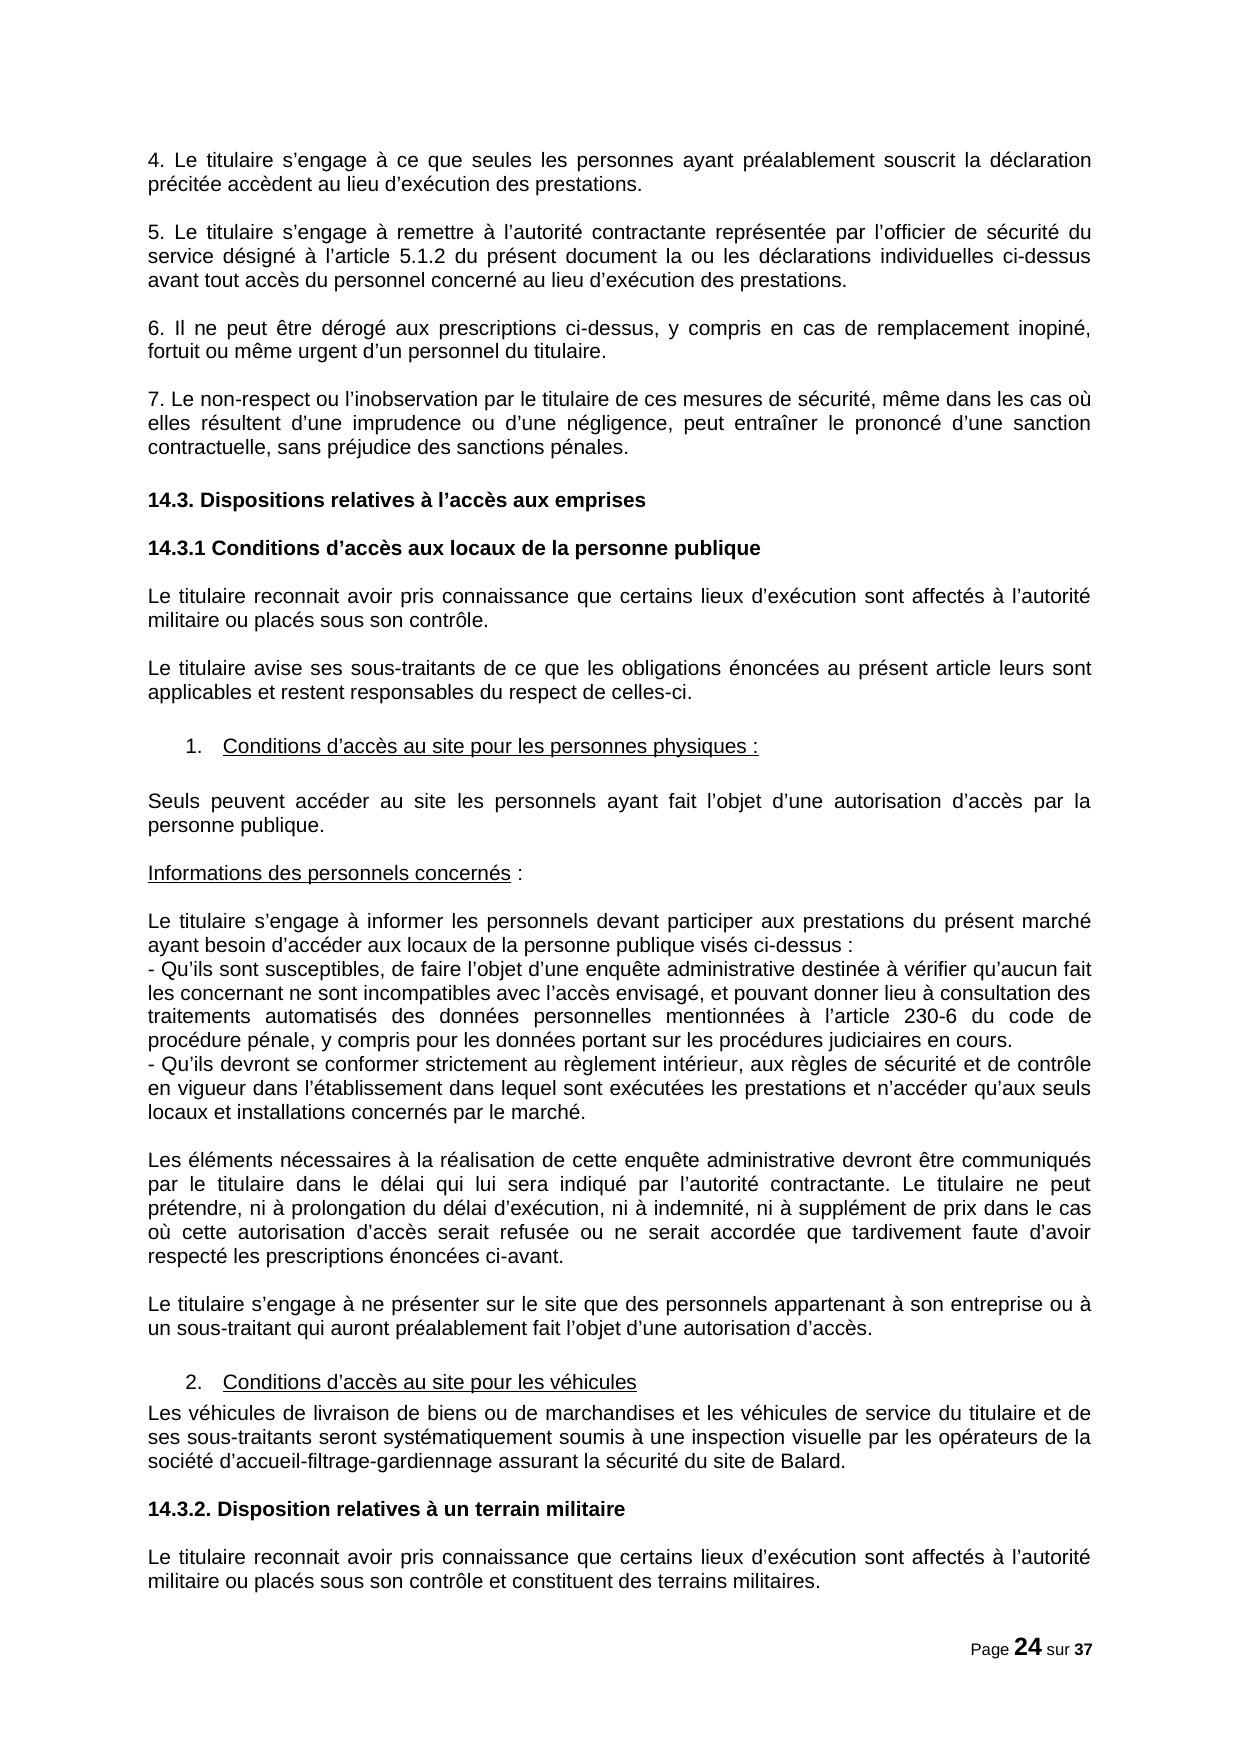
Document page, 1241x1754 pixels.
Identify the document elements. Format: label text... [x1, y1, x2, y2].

text Le titulaire avise ses sous-traitants de ce que les obligations énoncées au présent article leurs sont applicables et restent responsables du respect de celles-ci. [148, 656, 1093, 703]
text Le titulaire reconnait avoir pris connaissance que certains lieux d’exécution sont affectés à l’autorité militaire ou placés sous son contrôle. [148, 584, 1093, 632]
text Les véhicules de livraison de biens ou de marchandises et les véhicules de service du titulaire et de ses sous-traitants seront systématiquement soumis à une inspection visuelle par les opérateurs de la société d’accueil-filtrage-gardiennage assurant la sécurité du site de Balard. [148, 1401, 1093, 1473]
list 14.3. Dispositions relatives à l’accès aux emprises [148, 488, 1093, 512]
text - Qu’ils devront se conformer strictement au règlement intérieur, aux règles de sécurité et de contrôle en vigueur dans l’établissement dans lequel sont exécutées les prestations et n’accéder qu’aux seuls locaux et installations concernés par le marché. [148, 1052, 1093, 1124]
list 14.3.2. Disposition relatives à un terrain militaire [148, 1497, 1093, 1521]
text - Qu’ils sont susceptibles, de faire l’objet d’une enquête administrative destinée à vérifier qu’aucun fait les concernant ne sont incompatibles avec l’accès envisagé, et pouvant donner lieu à consultation des traitements automatisés des données personnelles mentionnées à l’article 230-6 du code de procédure pénale, y compris pour les données portant sur les procédures judiciaires en cours. [148, 956, 1093, 1052]
text Informations des personnels concernés : [148, 861, 1093, 884]
text 5. Le titulaire s’engage à remettre à l’autorité contractante représentée par l’officier de sécurité du service désigné à l’article 5.1.2 du présent document la ou les déclarations individuelles ci-dessus avant tout accès du personnel concerné au lieu d’exécution des prestations. [148, 219, 1093, 291]
list Conditions d’accès au site pour les personnes physiques : [185, 734, 1093, 758]
text 4. Le titulaire s’engage à ce que seules les personnes ayant préalablement souscrit la déclaration précitée accèdent au lieu d’exécution des prestations. [148, 148, 1093, 196]
list Conditions d’accès au site pour les véhicules [185, 1370, 1093, 1394]
text Les éléments nécessaires à la réalisation de cette enquête administrative devront être communiqués par le titulaire dans le délai qui lui sera indiqué par l’autorité contractante. Le titulaire ne peut prétendre, ni à prolongation du délai d’exécution, ni à indemnité, ni à supplément de prix dans le cas où cette autorisation d’accès serait refusée ou ne serait accordée que tardivement faute d’avoir respecté les prescriptions énoncées ci-avant. [148, 1148, 1093, 1268]
list 14.3.1 Conditions d’accès aux locaux de la personne publique [148, 536, 1093, 560]
text Le titulaire s’engage à informer les personnels devant participer aux prestations du présent marché ayant besoin d’accéder aux locaux de la personne publique visés ci-dessus : [148, 908, 1093, 956]
text 7. Le non-respect ou l’inobservation par le titulaire de ces mesures de sécurité, même dans les cas où elles résultent d’une imprudence ou d’une négligence, peut entraîner le prononcé d’une sanction contractuelle, sans préjudice des sanctions pénales. [148, 387, 1093, 459]
text Le titulaire reconnait avoir pris connaissance que certains lieux d’exécution sont affectés à l’autorité militaire ou placés sous son contrôle et constituent des terrains militaires. [148, 1545, 1093, 1593]
text Seuls peuvent accéder au site les personnels ayant fait l’objet d’une autorisation d’accès par la personne publique. [148, 789, 1093, 837]
text Le titulaire s’engage à ne présenter sur le site que des personnels appartenant à son entreprise ou à un sous-traitant qui auront préalablement fait l’objet d’une autorisation d’accès. [148, 1292, 1093, 1340]
text 6. Il ne peut être dérogé aux prescriptions ci-dessus, y compris en cas de remplacement inopiné, fortuit ou même urgent d’un personnel du titulaire. [148, 315, 1093, 363]
